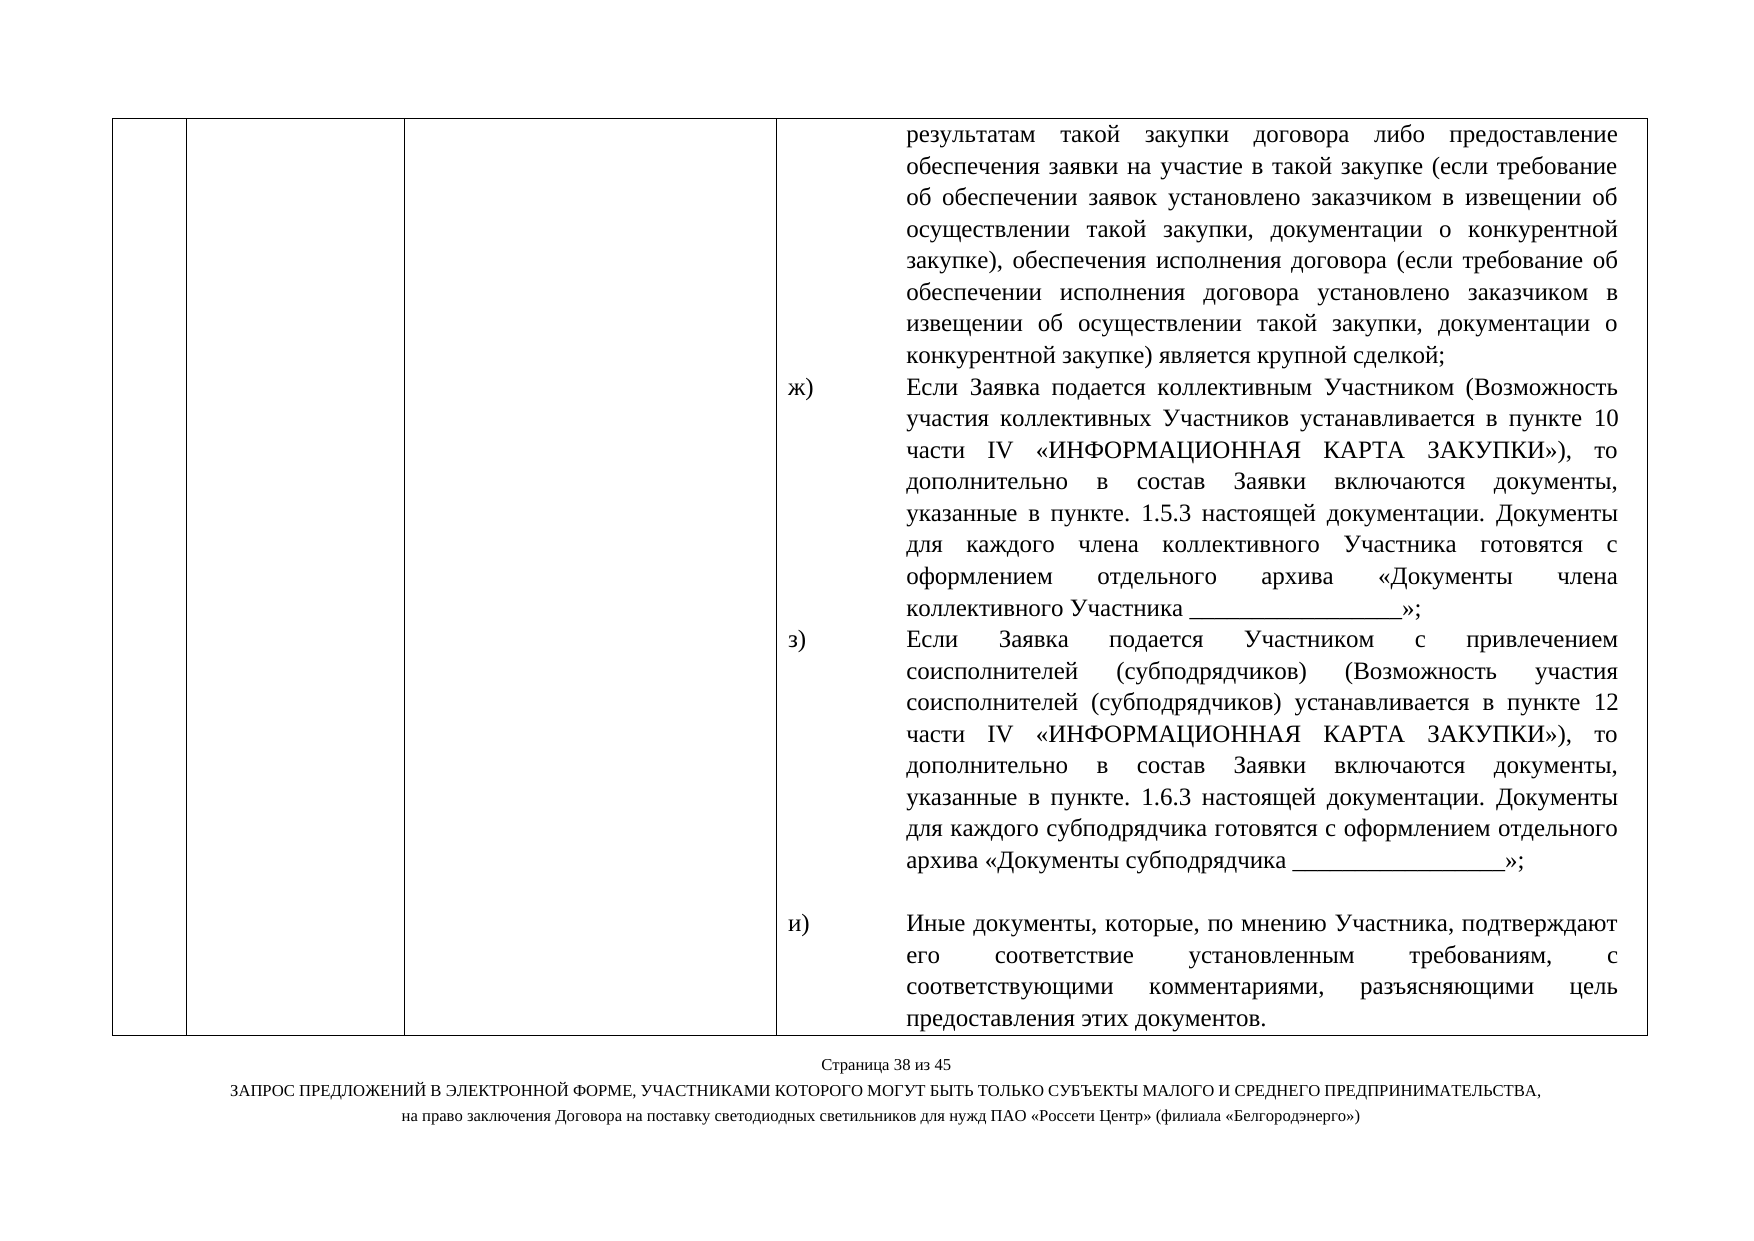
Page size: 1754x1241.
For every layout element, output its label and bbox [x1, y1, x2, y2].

table_cell [777, 119, 1647, 1034]
table_cell [405, 119, 776, 1034]
table_cell [187, 119, 404, 1034]
table_cell [113, 119, 186, 1034]
